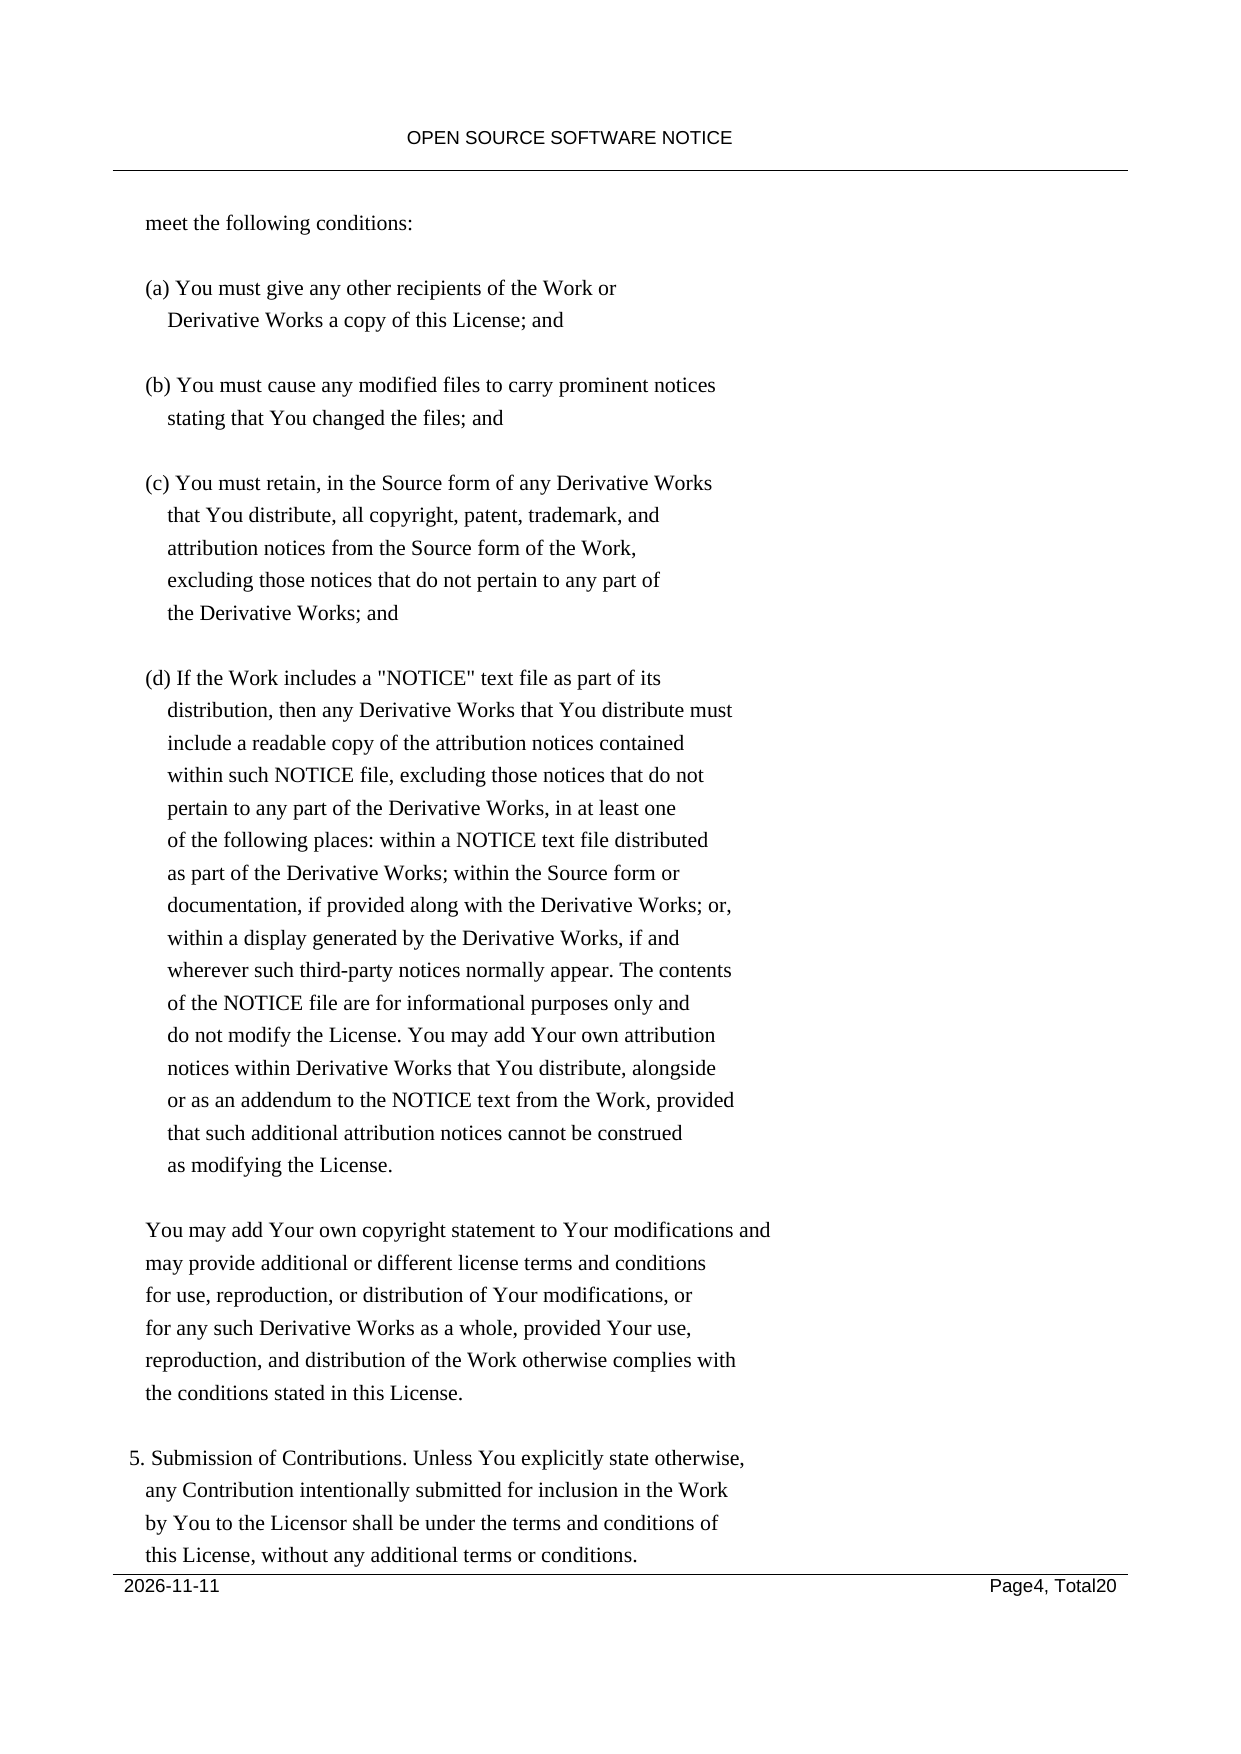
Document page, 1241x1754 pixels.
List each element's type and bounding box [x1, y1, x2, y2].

text [112, 206, 1128, 1571]
